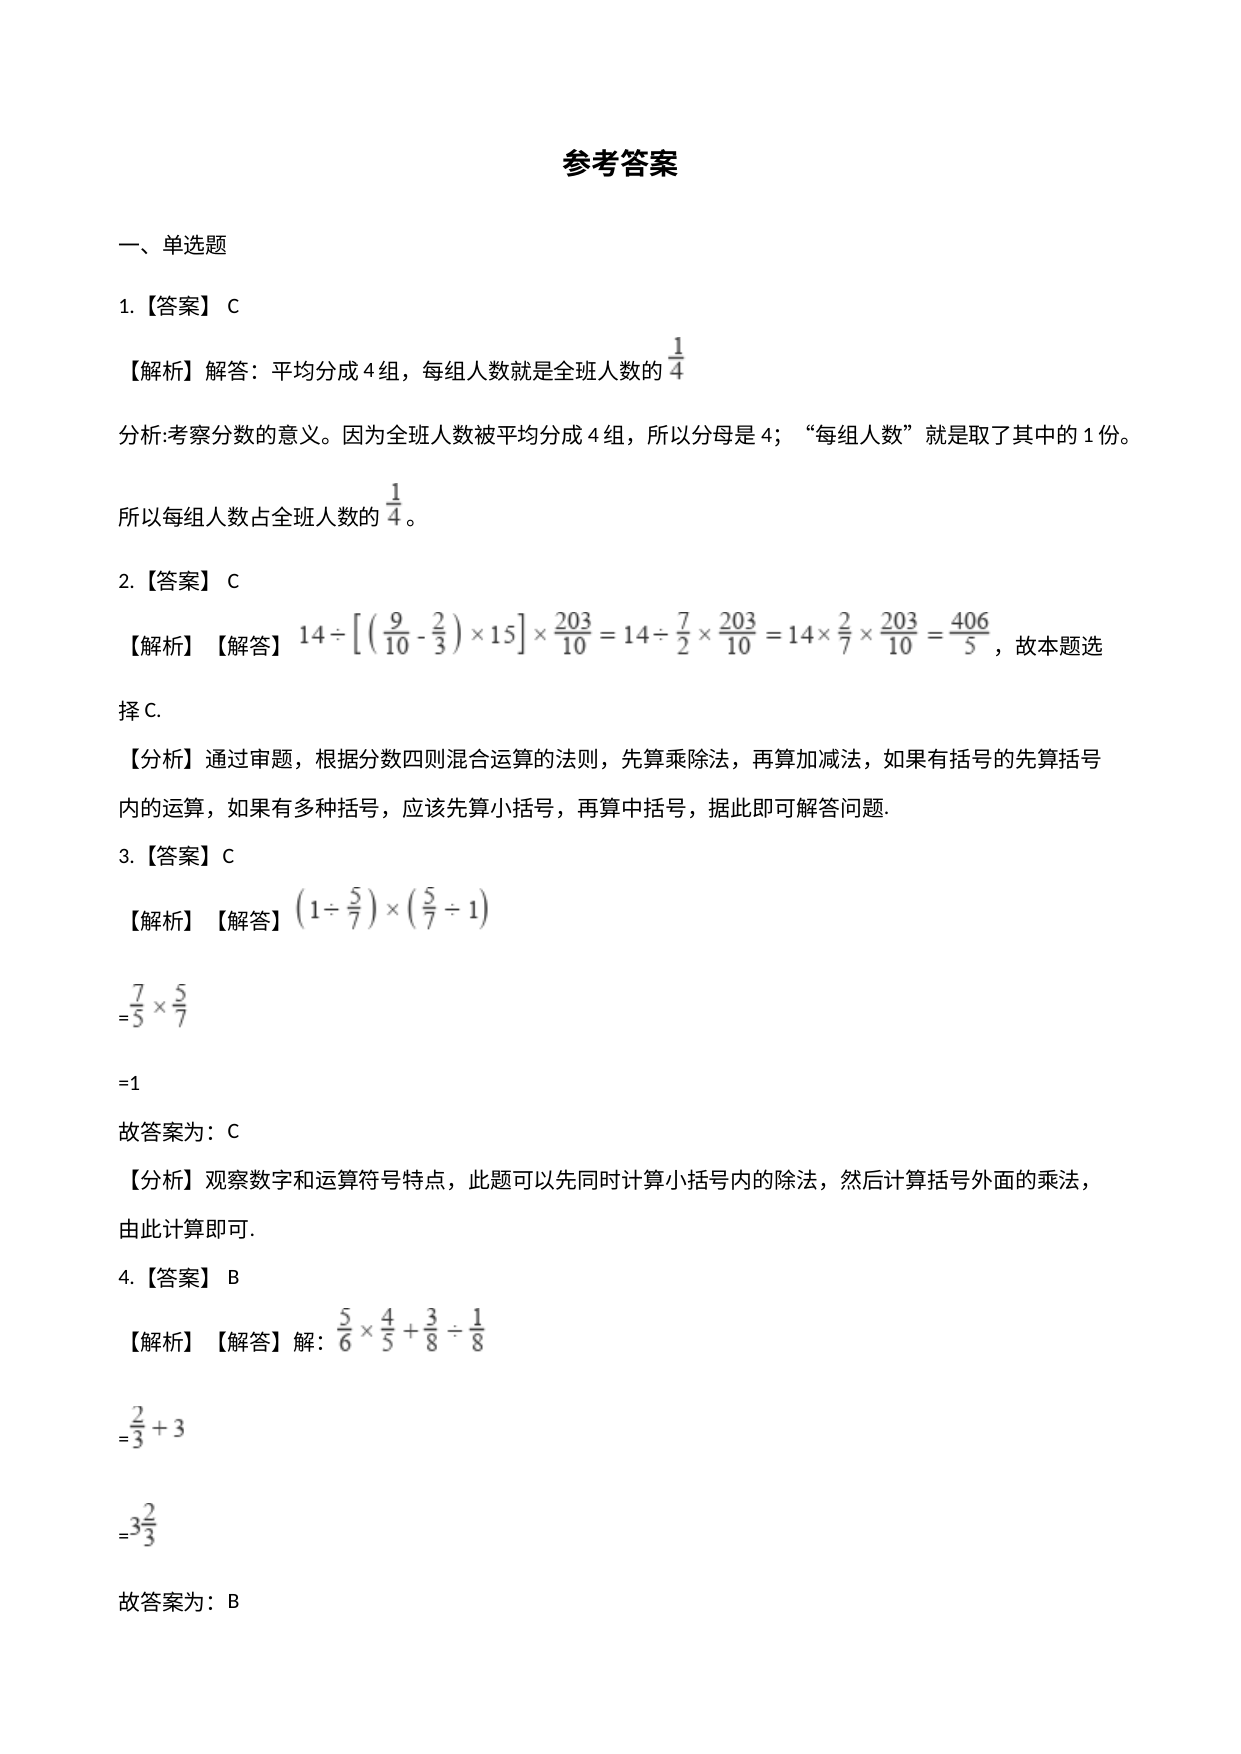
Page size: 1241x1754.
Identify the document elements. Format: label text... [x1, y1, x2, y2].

picture [293, 887, 494, 931]
picture [129, 984, 192, 1029]
text 【解析】解答：平均分成4组，每组人数就是全班人数的 [118, 337, 1122, 402]
text 2.【答案】 C [118, 564, 1122, 596]
text 【解析】【解答】解： = = 故答案为：B [118, 1308, 1122, 1617]
text 【解析】【解答】 = =1 故答案为：C [118, 887, 1122, 1147]
text 【分析】通过审题，根据分数四则混合运算的法则，先算乘除法，再算加减法，如果有括号的先算括号内的运算，如果有多种括号，应该先算小括号，再算中括号，据此即可解答问题. [118, 742, 1122, 823]
picture [336, 1308, 489, 1353]
text 3.【答案】C [118, 839, 1122, 871]
text 1.【答案】 C [118, 289, 1122, 321]
picture [129, 1406, 184, 1450]
text 【分析】观察数字和运算符号特点，此题可以先同时计算小括号内的除法，然后计算括号外面的乘法，由此计算即可. [118, 1163, 1122, 1244]
text 4.【答案】 B [118, 1260, 1122, 1293]
picture [667, 337, 689, 381]
text 分析:考察分数的意义。因为全班人数被平均分成4组，所以分母是4；“每组人数”就是取了其中的1份。所以每组人数占全班人数的 。 [118, 418, 1122, 548]
text 一、单选题 [118, 228, 1122, 261]
text 参考答案 [118, 129, 1122, 194]
picture [129, 1503, 161, 1548]
picture [385, 483, 406, 527]
picture [298, 612, 994, 656]
